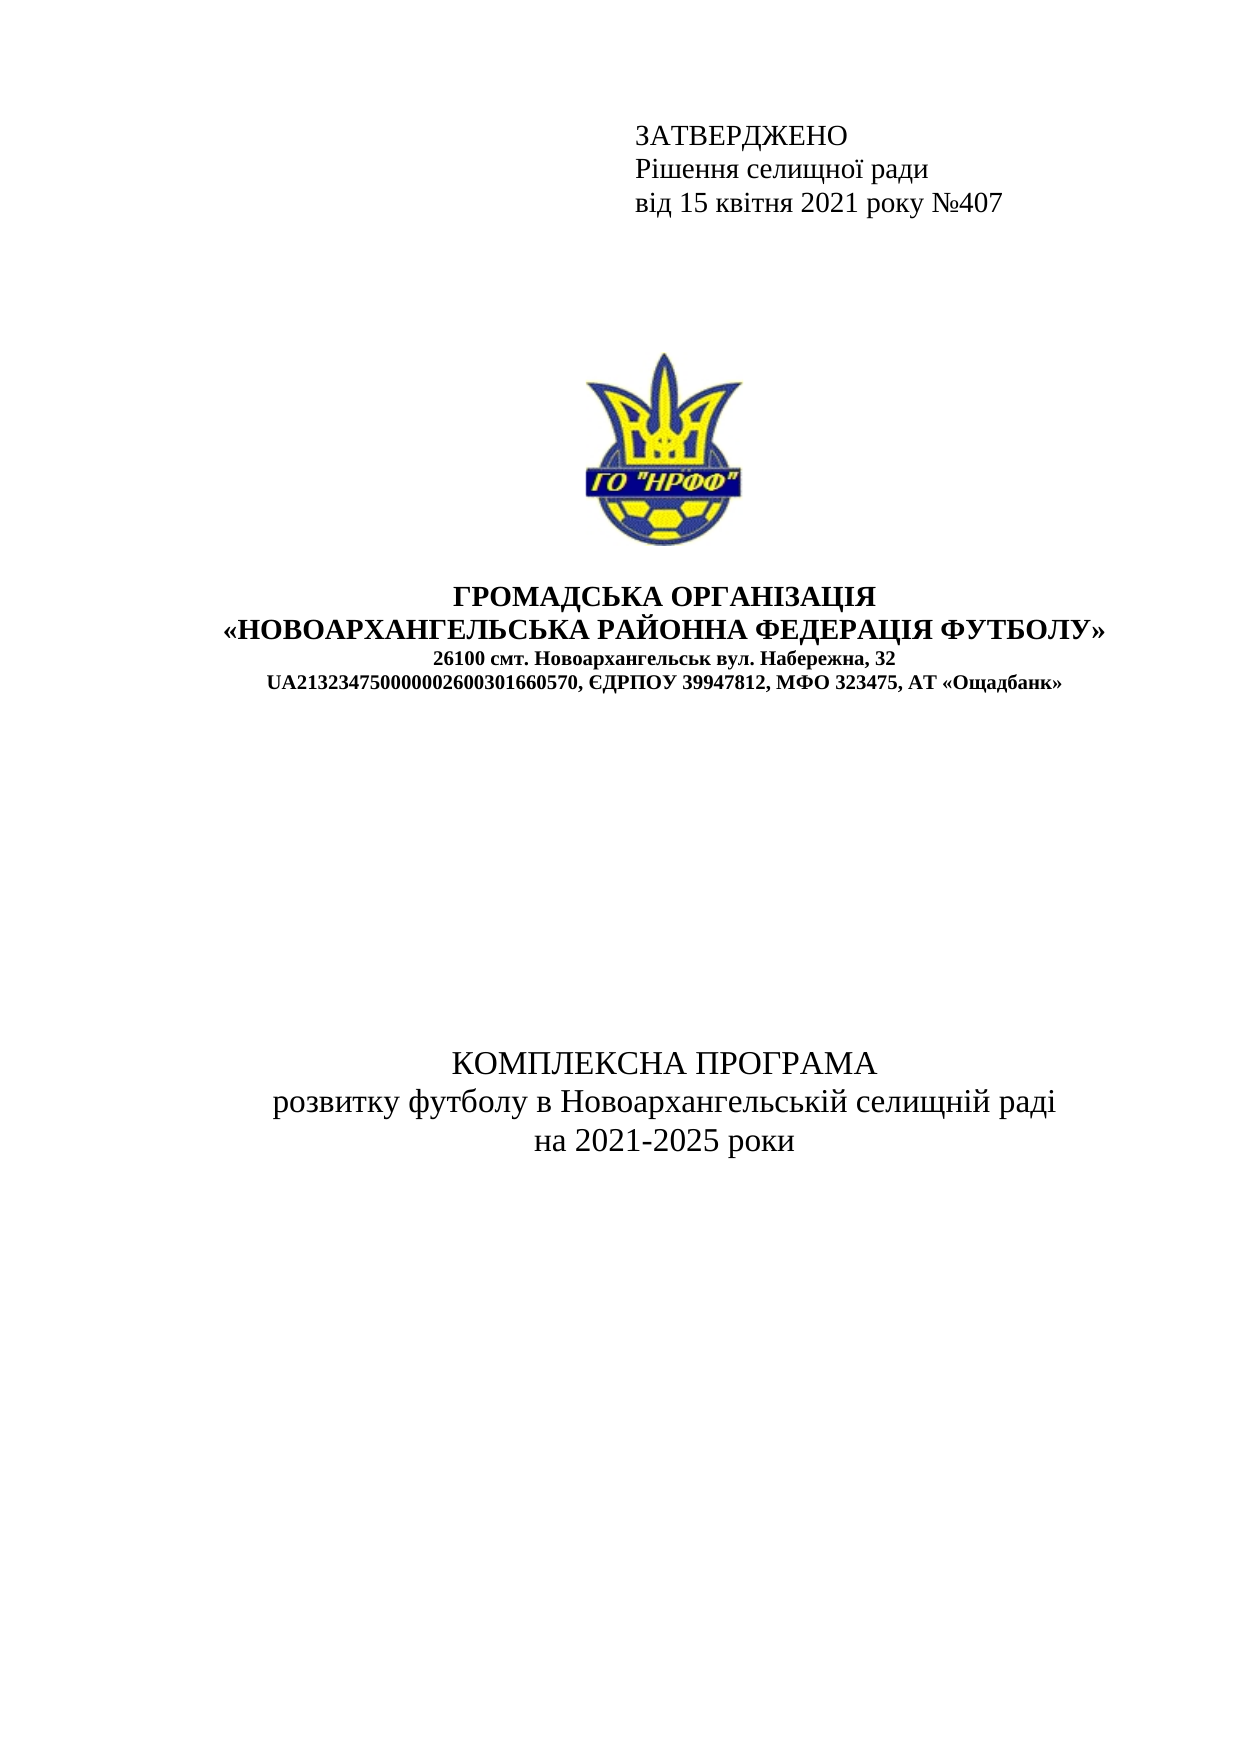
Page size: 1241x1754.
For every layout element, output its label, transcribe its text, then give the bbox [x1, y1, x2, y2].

text UA213234750000002600301660570, ЄДРПОУ 39947812, МФО 323475, АТ «Ощадбанк» [177, 670, 1152, 694]
text ЗАТВЕРДЖЕНО [635, 118, 1152, 152]
text 26100 смт. Новоархангельськ вул. Набережна, 32 [177, 646, 1152, 670]
text ГРОМАДСЬКА ОРГАНІЗАЦІЯ [177, 579, 1152, 612]
text від 15 квітня 2021 року №407 [635, 185, 1152, 219]
picture [585, 352, 744, 546]
text «НОВОАРХАНГЕЛЬСЬКА РАЙОННА ФЕДЕРАЦІЯ ФУТБОЛУ» [177, 612, 1152, 646]
text КОМПЛЕКСНА ПРОГРАМА розвитку футболу в Новоархангельській селищній раді [177, 1043, 1152, 1120]
text Рішення селищної ради [635, 152, 1152, 185]
text на 2021-2025 роки [177, 1120, 1152, 1186]
